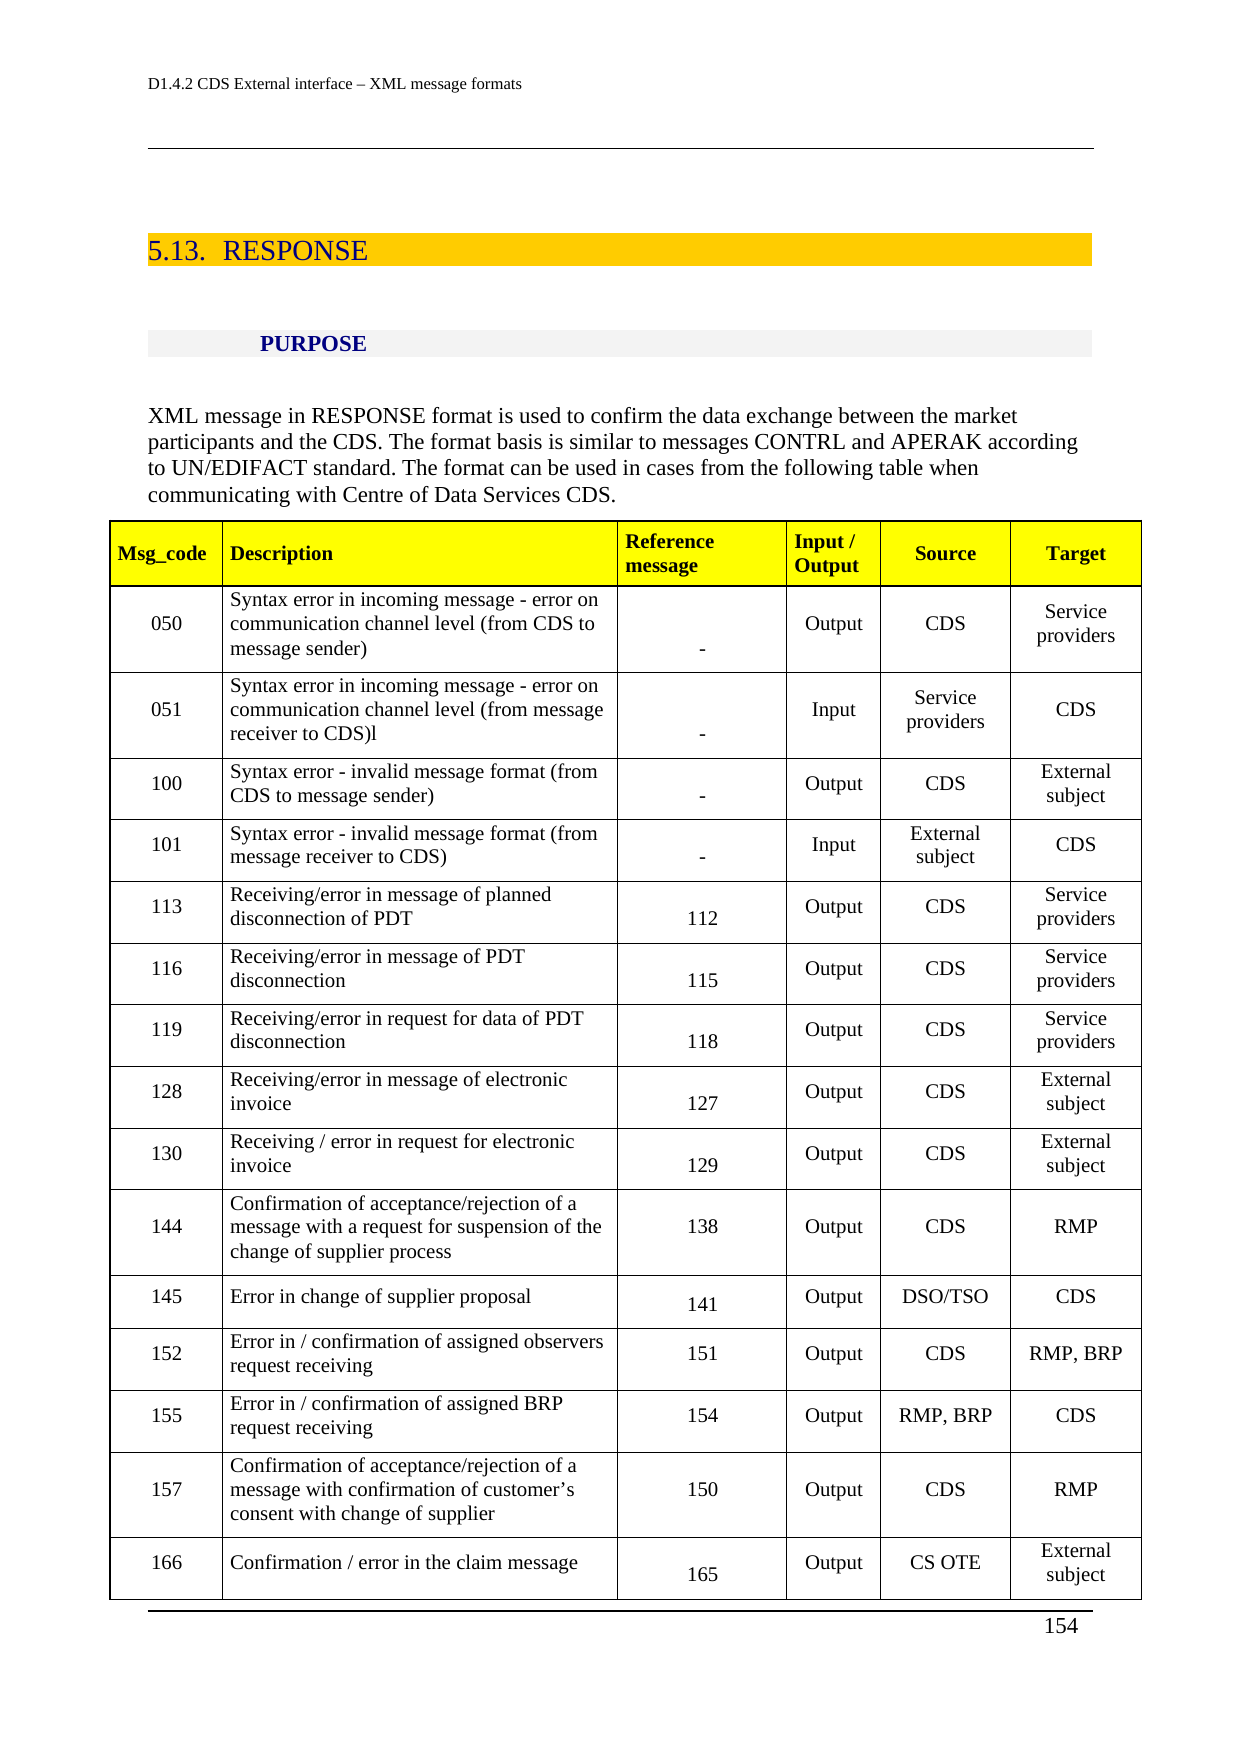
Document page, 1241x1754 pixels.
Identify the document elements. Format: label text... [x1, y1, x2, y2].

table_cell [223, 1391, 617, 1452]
text XML message in RESPONSE format is used to confirm the data exchange between the market participants and the CDS. The format basis is similar to messages CONTRL and APERAK according to UN/EDIFACT standard. The format can be used in cases from the following table when communicating with Centre of Data Services CDS. [148, 402, 1092, 507]
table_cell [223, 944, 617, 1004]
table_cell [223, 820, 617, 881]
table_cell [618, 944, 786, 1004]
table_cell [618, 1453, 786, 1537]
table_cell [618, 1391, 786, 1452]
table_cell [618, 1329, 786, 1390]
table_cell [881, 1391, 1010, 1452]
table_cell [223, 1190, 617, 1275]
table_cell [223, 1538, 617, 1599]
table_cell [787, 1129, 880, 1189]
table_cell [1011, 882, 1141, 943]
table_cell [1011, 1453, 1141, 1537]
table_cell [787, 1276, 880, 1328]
subtitle RESPONSE [148, 233, 1092, 266]
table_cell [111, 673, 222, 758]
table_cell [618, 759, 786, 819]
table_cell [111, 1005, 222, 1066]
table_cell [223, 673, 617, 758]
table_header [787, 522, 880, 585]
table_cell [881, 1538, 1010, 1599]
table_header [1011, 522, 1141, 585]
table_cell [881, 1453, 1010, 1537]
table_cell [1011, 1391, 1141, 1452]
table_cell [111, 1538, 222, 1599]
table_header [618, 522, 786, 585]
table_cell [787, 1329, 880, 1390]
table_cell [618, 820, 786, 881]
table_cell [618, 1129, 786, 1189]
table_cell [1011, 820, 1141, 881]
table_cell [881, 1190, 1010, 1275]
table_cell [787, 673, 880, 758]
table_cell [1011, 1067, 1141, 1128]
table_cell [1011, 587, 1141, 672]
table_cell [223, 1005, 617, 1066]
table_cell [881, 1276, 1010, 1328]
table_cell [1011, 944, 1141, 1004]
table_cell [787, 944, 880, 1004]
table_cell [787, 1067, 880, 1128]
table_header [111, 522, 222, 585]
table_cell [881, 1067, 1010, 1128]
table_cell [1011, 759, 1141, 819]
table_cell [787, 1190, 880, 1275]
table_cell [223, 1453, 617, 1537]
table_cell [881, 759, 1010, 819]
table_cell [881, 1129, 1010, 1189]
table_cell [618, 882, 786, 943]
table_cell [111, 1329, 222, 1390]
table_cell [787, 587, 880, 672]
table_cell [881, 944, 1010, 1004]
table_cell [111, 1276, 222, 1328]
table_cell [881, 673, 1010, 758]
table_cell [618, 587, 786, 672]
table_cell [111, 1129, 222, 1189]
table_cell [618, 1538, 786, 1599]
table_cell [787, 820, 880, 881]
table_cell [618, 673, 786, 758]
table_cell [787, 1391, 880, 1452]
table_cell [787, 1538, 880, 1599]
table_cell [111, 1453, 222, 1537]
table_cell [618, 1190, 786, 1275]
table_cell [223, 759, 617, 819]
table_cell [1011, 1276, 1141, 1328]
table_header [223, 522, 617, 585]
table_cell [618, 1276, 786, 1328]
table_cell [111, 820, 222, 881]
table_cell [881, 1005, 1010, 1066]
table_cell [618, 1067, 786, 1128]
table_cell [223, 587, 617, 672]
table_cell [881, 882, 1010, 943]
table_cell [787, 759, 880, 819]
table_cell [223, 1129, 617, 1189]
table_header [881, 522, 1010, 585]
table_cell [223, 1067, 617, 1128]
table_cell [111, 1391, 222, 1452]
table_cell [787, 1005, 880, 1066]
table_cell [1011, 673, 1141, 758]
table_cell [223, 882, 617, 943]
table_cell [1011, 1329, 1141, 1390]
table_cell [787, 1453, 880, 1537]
subtitle purpose [148, 330, 1092, 357]
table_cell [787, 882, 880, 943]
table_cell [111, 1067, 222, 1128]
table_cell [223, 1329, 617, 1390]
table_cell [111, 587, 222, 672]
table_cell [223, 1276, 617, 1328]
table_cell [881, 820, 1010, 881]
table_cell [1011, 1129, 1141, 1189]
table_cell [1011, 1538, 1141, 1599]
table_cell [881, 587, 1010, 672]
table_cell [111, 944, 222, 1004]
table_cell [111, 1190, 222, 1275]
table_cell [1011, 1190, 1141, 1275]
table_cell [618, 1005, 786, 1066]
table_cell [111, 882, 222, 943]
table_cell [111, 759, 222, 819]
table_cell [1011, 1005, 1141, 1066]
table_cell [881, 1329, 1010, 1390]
